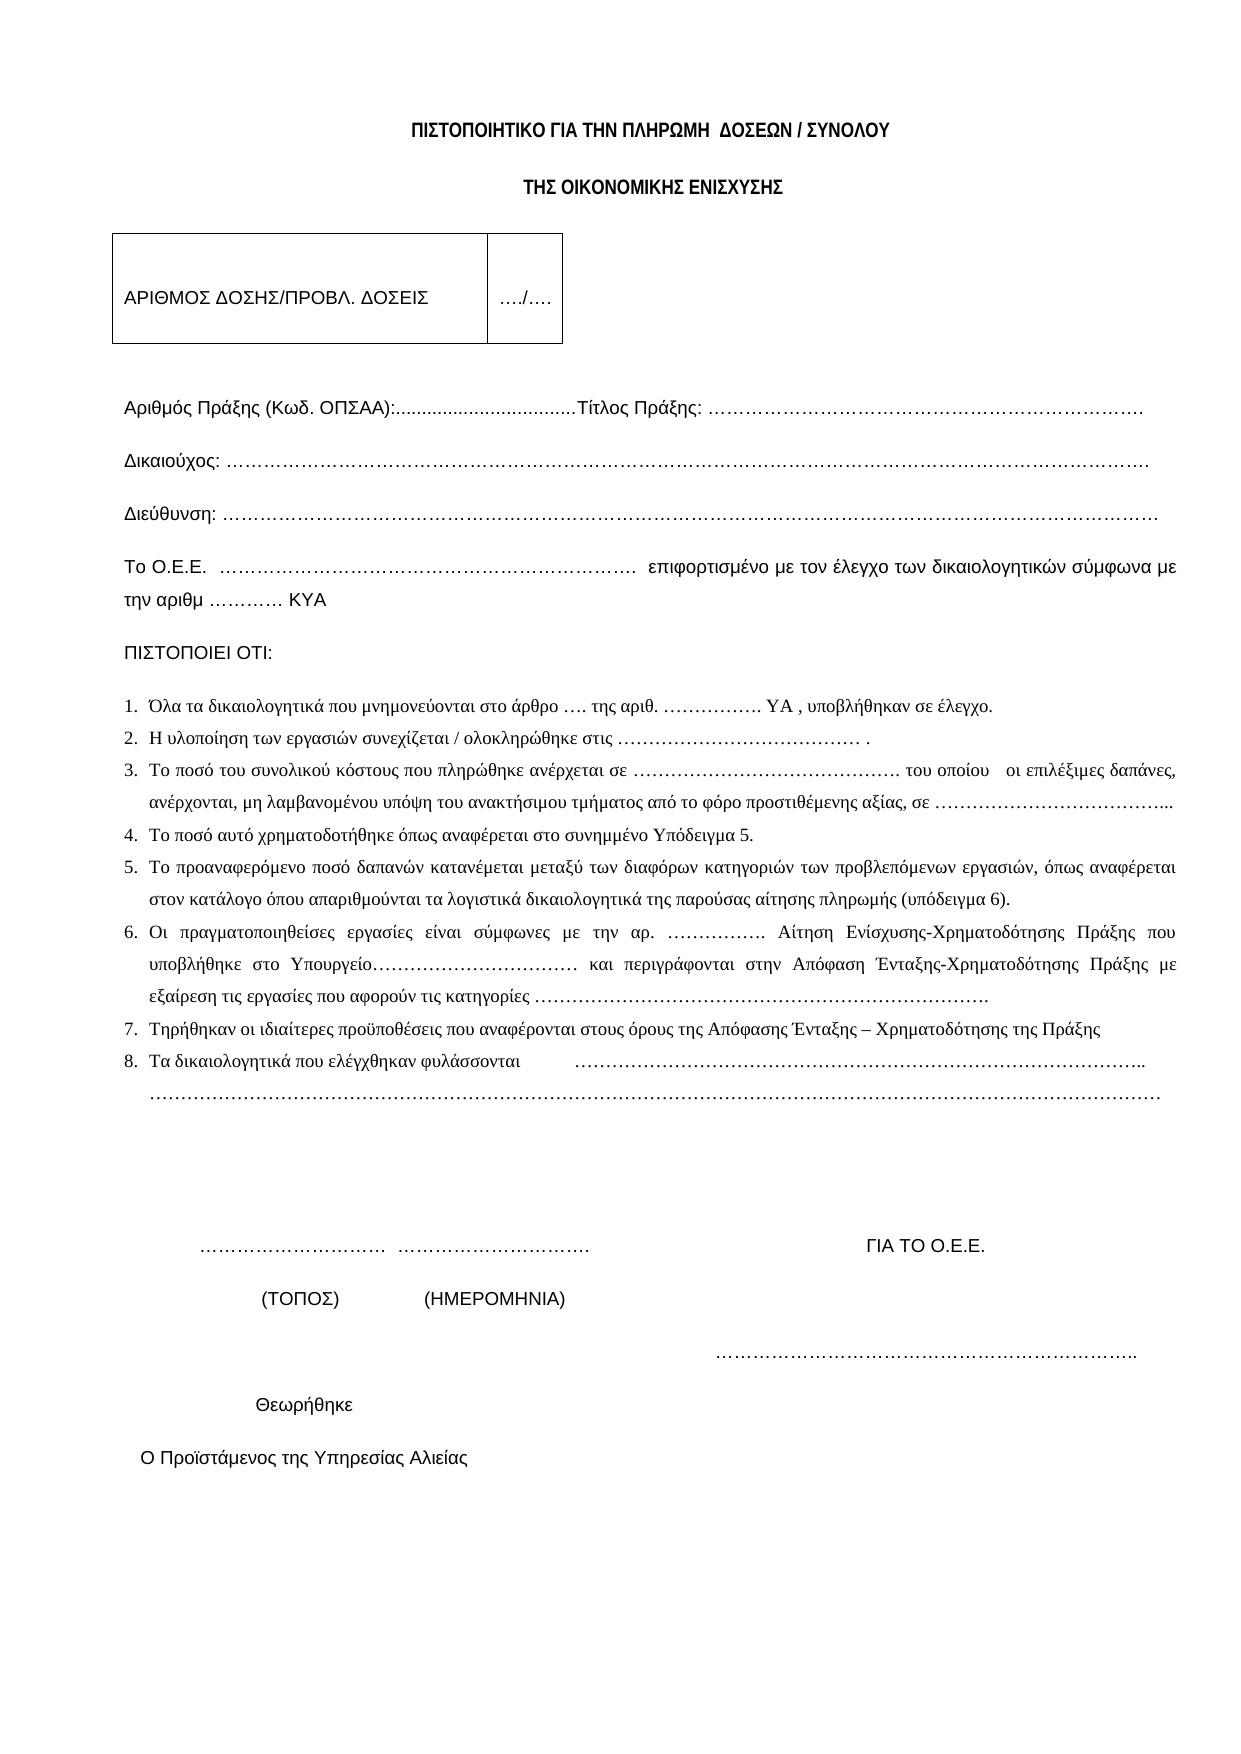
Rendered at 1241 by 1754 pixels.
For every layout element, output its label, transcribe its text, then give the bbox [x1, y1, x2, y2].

table_cell Αριθμός Πράξης (Κωδ. ΟΠΣΑΑ): Τίτλος Πράξης: ……………………………………………………………. Δικαιούχος: …………………………………………………………………………………………………………………………………. Διεύθυνση: …………………………………………………………………………………………………………………………………… Το Ο.Ε.Ε. …………………………………………………………. επιφορτισμένο με τον έλεγχο των δικαιολογητικών σύμφωνα με την αριθμ ………… ΚΥΑ ΠΙΣΤΟΠΟΙΕΙ ΟΤΙ: Όλα τα δικαιολογητικά που μνημονεύονται στο άρθρο …. της αριθ. ……………. ΥΑ , υποβλήθηκαν σε έλεγχο. Η υλοποίηση των εργασιών συνεχίζεται / ολοκληρώθηκε στις ………………………………… . Το ποσό του συνολικού κόστους που πληρώθηκε ανέρχεται σε ……………………………………. του οποίου οι επιλέξιμες δαπάνες, ανέρχονται, μη λαμβανομένου υπόψη του ανακτήσιμου τμήματος από το φόρο προστιθέμενης αξίας, σε ………………………………... Το ποσό αυτό χρηματοδοτήθηκε όπως αναφέρεται στο συνημμένο Υπόδειγμα 5. Το προαναφερόμενο ποσό δαπανών κατανέμεται μεταξύ των διαφόρων κατηγοριών των προβλεπόμενων εργασιών, όπως αναφέρεται στον κατάλογο όπου απαριθμούνται τα λογιστικά δικαιολογητικά της παρούσας αίτησης πληρωμής (υπόδειγμα 6). Οι πραγματοποιηθείσες εργασίες είναι σύμφωνες με την αρ. ……………. Αίτηση Ενίσχυσης-Χρηματοδότησης Πράξης που υποβλήθηκε στο Υπουργείο…………………………… και περιγράφονται στην Απόφαση Ένταξης-Χρηματοδότησης Πράξης με εξαίρεση τις εργασίες που αφορούν τις κατηγορίες ………………………………………………………………. Τηρήθηκαν οι ιδιαίτερες προϋποθέσεις που αναφέρονται στους όρους της Απόφασης Ένταξης – Χρηματοδότησης της Πράξης Τα δικαιολογητικά που ελέγχθηκαν φυλάσσονται ……………………………………………………………………………….. ……………………………………………………………………………………………………………………………………………… [113, 343, 1189, 1234]
table_cell ………………………… …………………………. (ΤΟΠΟΣ) (ΗΜΕΡΟΜΗΝΙΑ) Θεωρήθηκε Ο Προϊστάμενος της Υπηρεσίας Αλιείας [113, 1235, 663, 1502]
table_cell ΑΡΙΘΜΟΣ ΔΟΣΗΣ/ΠΡΟΒΛ. ΔΟΣΕΙΣ [113, 234, 487, 342]
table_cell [113, 118, 1189, 233]
table_cell ΓΙΑ ΤΟ Ο.Ε.Ε. ………………………………………………………….. [663, 1235, 1189, 1502]
table_cell …./…. [488, 234, 562, 342]
